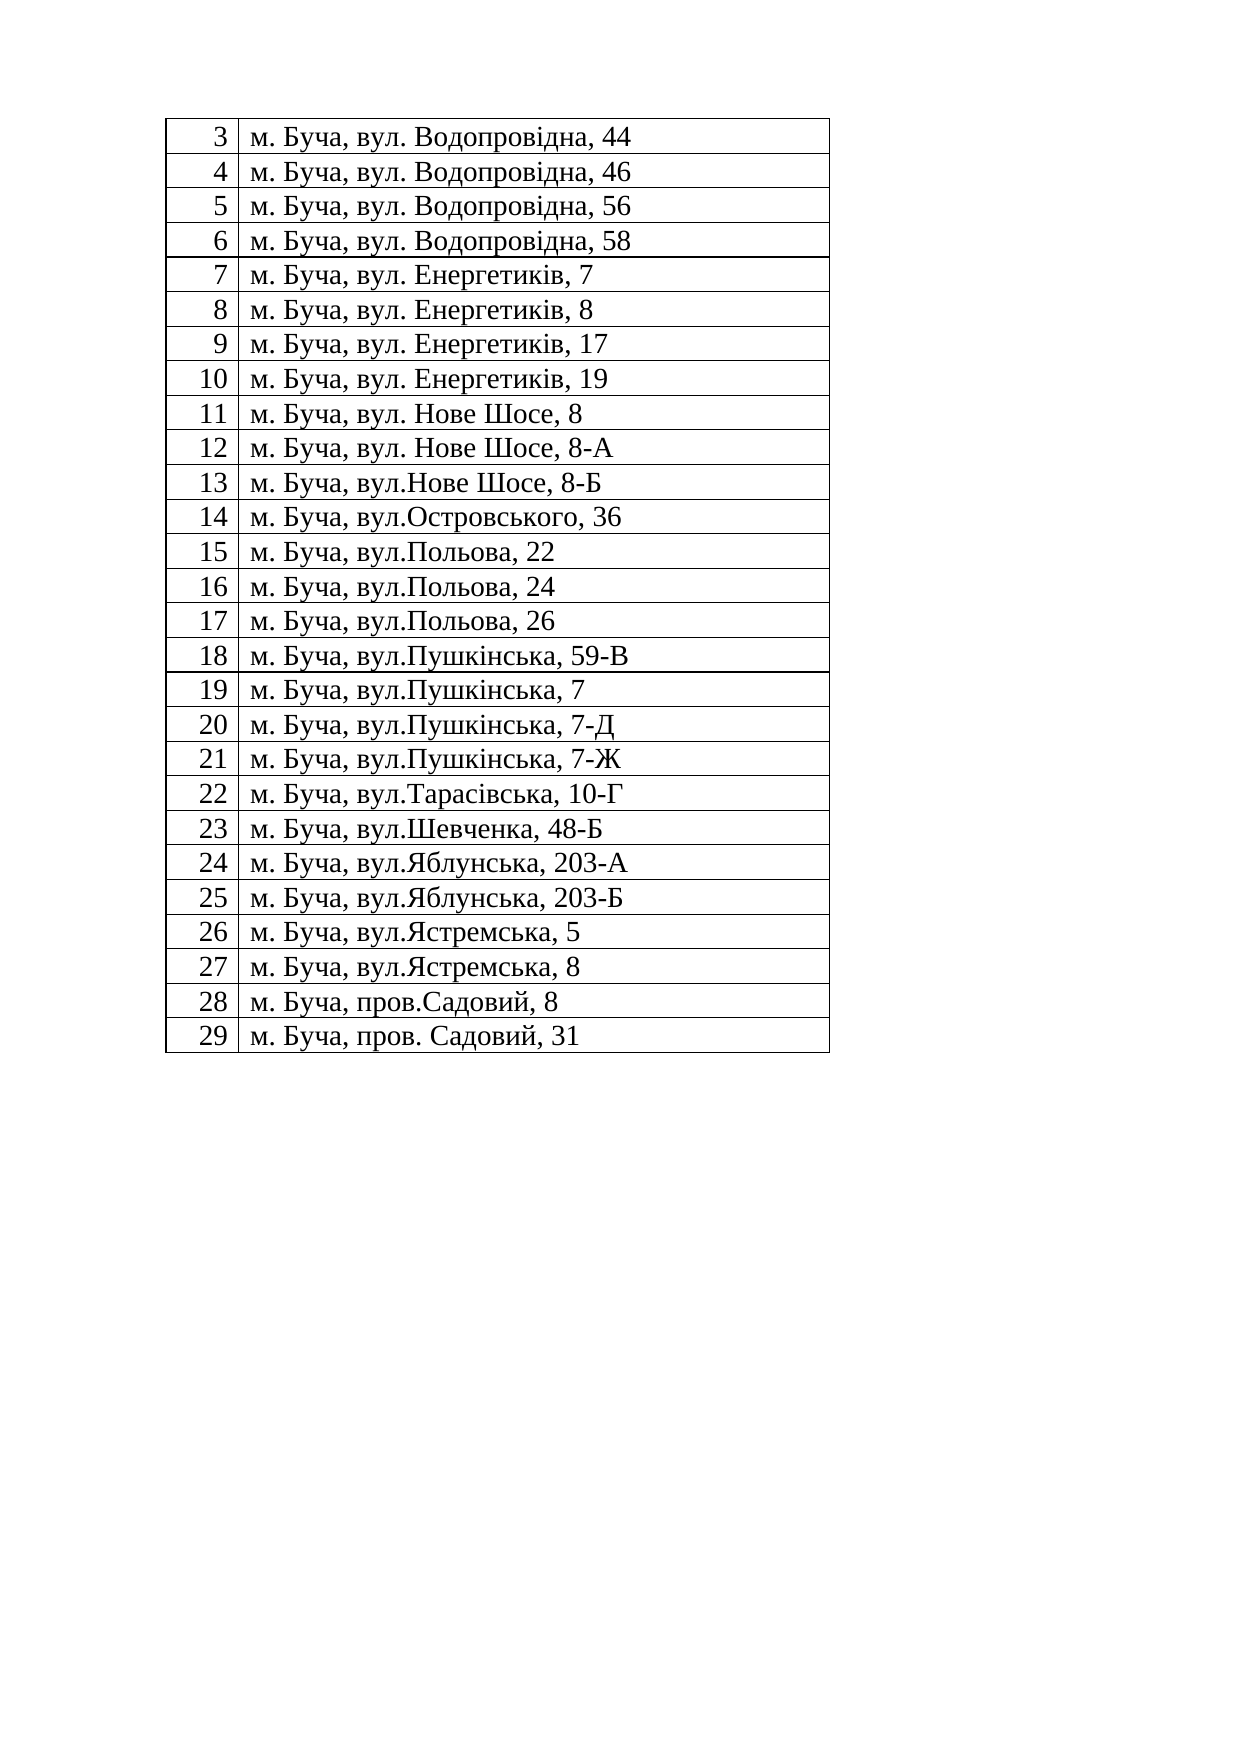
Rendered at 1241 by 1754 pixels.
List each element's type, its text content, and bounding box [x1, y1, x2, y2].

table_cell м. Буча, вул.Тарасівська, 10-Г [239, 776, 829, 810]
table_cell м. Буча, вул.Ястремська, 8 [239, 949, 829, 983]
table_cell м. Буча, вул.Польова, 24 [239, 569, 829, 602]
table_cell 15 [167, 534, 238, 568]
table_cell 4 [167, 154, 238, 187]
table_cell м. Буча, вул.Островського, 36 [239, 500, 829, 533]
table_cell 23 [167, 811, 238, 844]
table_cell м. Буча, вул.Польова, 26 [239, 603, 829, 637]
table_cell 24 [167, 845, 238, 879]
table_cell 6 [167, 223, 238, 256]
table_cell м. Буча, вул.Ястремська, 5 [239, 915, 829, 948]
table_cell 14 [167, 500, 238, 533]
table_cell 10 [167, 361, 238, 395]
table_cell 8 [167, 292, 238, 326]
table_cell м. Буча, вул.Яблунська, 203-А [239, 845, 829, 879]
table_cell 28 [167, 984, 238, 1017]
table_cell 17 [167, 603, 238, 637]
table_cell м. Буча, вул.Пушкінська, 7-Д [239, 707, 829, 741]
table_cell 5 [167, 188, 238, 222]
table_cell м. Буча, пров.Садовий, 8 [239, 984, 829, 1017]
table_cell м. Буча, вул. Нове Шосе, 8-А [239, 430, 829, 464]
table_cell 9 [167, 327, 238, 360]
table_cell 19 [167, 673, 238, 706]
table_cell м. Буча, вул. Водопровідна, 44 [239, 119, 829, 153]
table_cell 12 [167, 430, 238, 464]
table_cell 29 [167, 1018, 238, 1052]
table_cell м. Буча, вул.Польова, 22 [239, 534, 829, 568]
table_cell м. Буча, вул.Яблунська, 203-Б [239, 880, 829, 913]
table_cell м. Буча, вул. Енергетиків, 17 [239, 327, 829, 360]
table_cell 18 [167, 638, 238, 671]
table_cell м. Буча, вул.Шевченка, 48-Б [239, 811, 829, 844]
table_cell м. Буча, вул.Пушкінська, 59-В [239, 638, 829, 671]
table_cell м. Буча, вул. Водопровідна, 58 [239, 223, 829, 256]
table_cell 22 [167, 776, 238, 810]
table_cell 7 [167, 258, 238, 291]
table_cell 16 [167, 569, 238, 602]
table_cell 21 [167, 742, 238, 775]
table_cell м. Буча, вул.Пушкінська, 7-Ж [239, 742, 829, 775]
table_cell 3 [167, 119, 238, 153]
table_cell м. Буча, вул. Водопровідна, 56 [239, 188, 829, 222]
table_cell м. Буча, вул.Пушкінська, 7 [239, 673, 829, 706]
table_cell 20 [167, 707, 238, 741]
table_cell м. Буча, вул. Енергетиків, 8 [239, 292, 829, 326]
table_cell 13 [167, 465, 238, 498]
table_cell м. Буча, вул. Енергетиків, 19 [239, 361, 829, 395]
table_cell 27 [167, 949, 238, 983]
table_cell м. Буча, вул. Енергетиків, 7 [239, 258, 829, 291]
table_cell 26 [167, 915, 238, 948]
table_cell м. Буча, вул. Водопровідна, 46 [239, 154, 829, 187]
table_cell м. Буча, пров. Садовий, 31 [239, 1018, 829, 1052]
table_cell м. Буча, вул.Нове Шосе, 8-Б [239, 465, 829, 498]
table_cell 25 [167, 880, 238, 913]
table_cell м. Буча, вул. Нове Шосе, 8 [239, 396, 829, 429]
table_cell 11 [167, 396, 238, 429]
